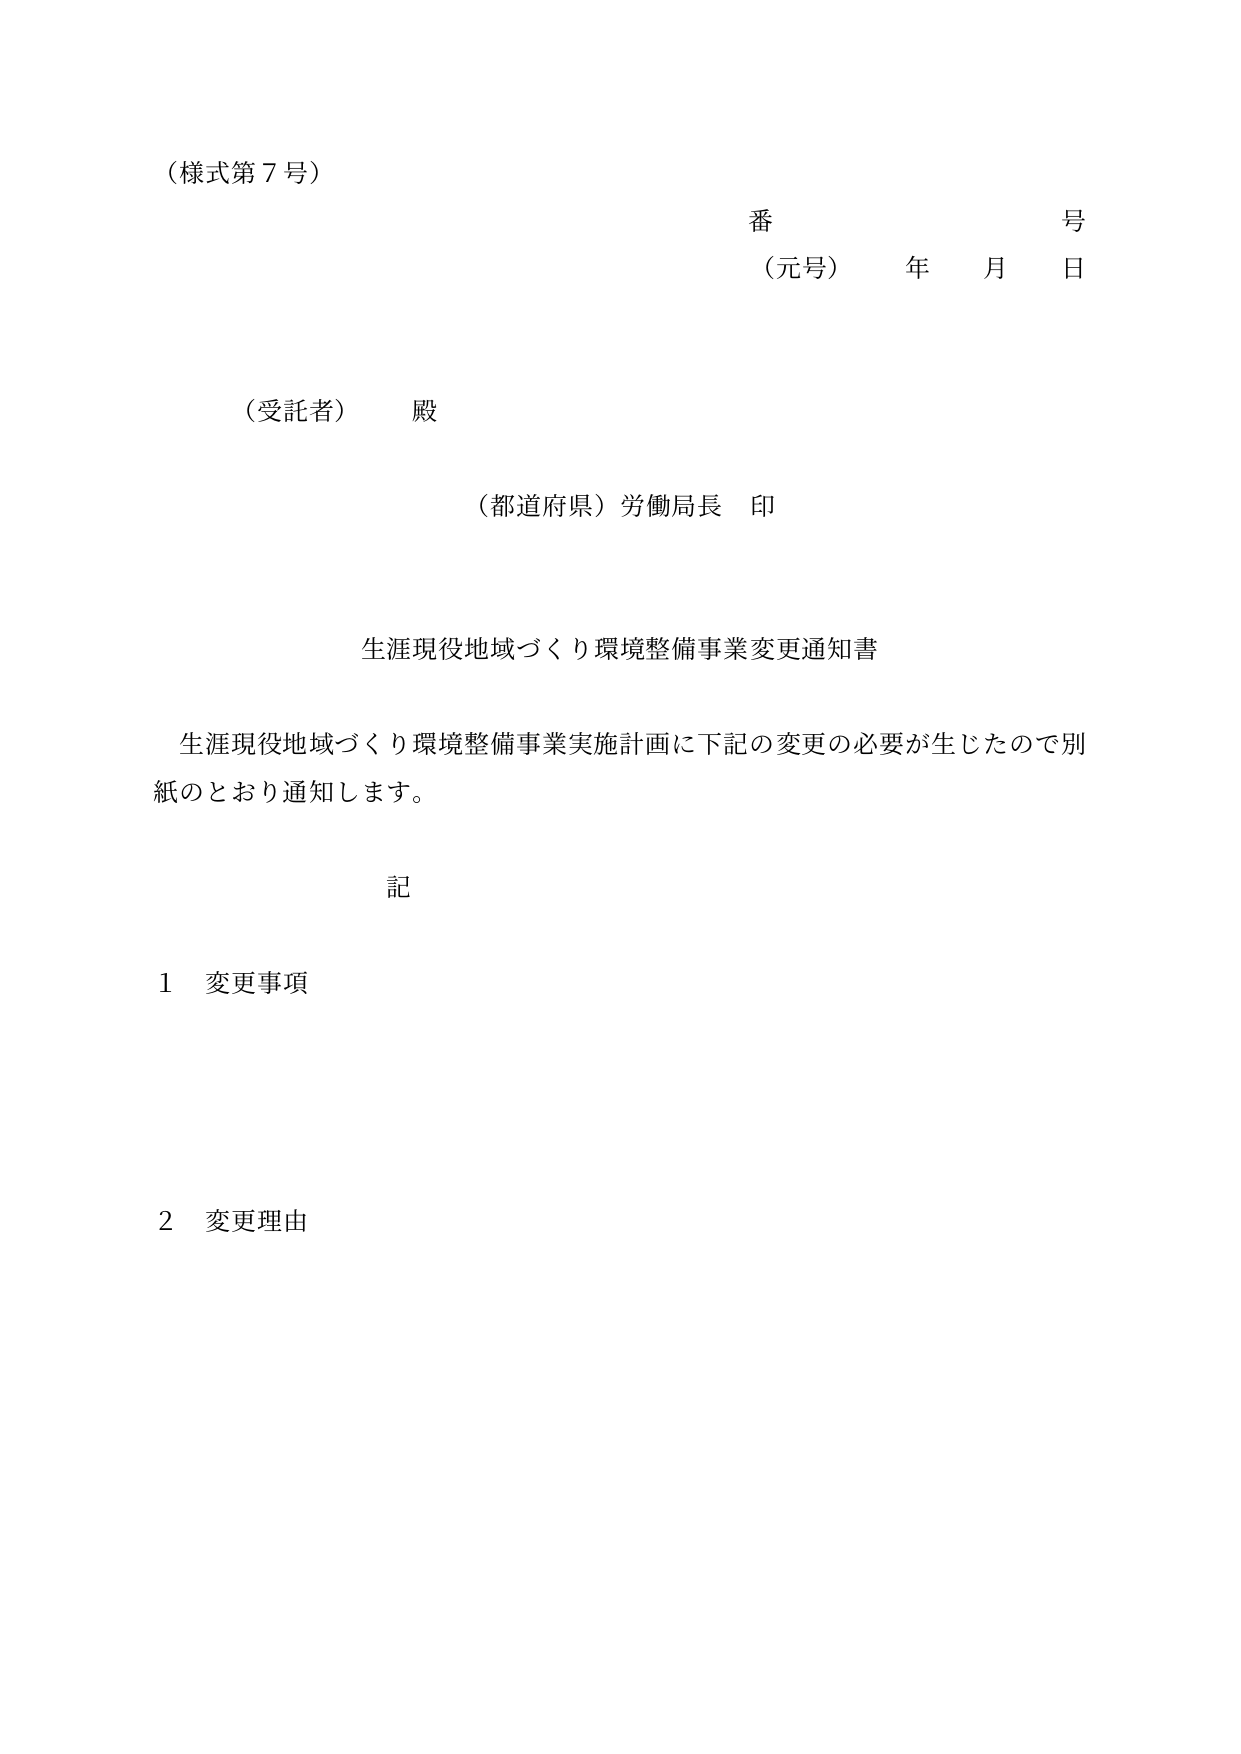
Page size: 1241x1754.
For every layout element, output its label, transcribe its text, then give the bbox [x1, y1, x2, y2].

text （元号） 年 月 日 [153, 243, 1087, 291]
text 生涯現役地域づくり環境整備事業変更通知書 [153, 624, 1087, 672]
text （都道府県）労働局長 印 [153, 481, 1087, 529]
text （受託者） 殿 [153, 386, 1087, 434]
text 生涯現役地域づくり環境整備事業実施計画に下記の変更の必要が生じたので別紙のとおり通知します。 [153, 719, 1087, 814]
text （様式第７号） [153, 148, 1087, 196]
text 番号 [153, 196, 1087, 243]
text １ 変更事項 [153, 957, 1087, 1005]
text ２ 変更理由 [153, 1195, 1087, 1243]
text 記 [153, 862, 1087, 910]
